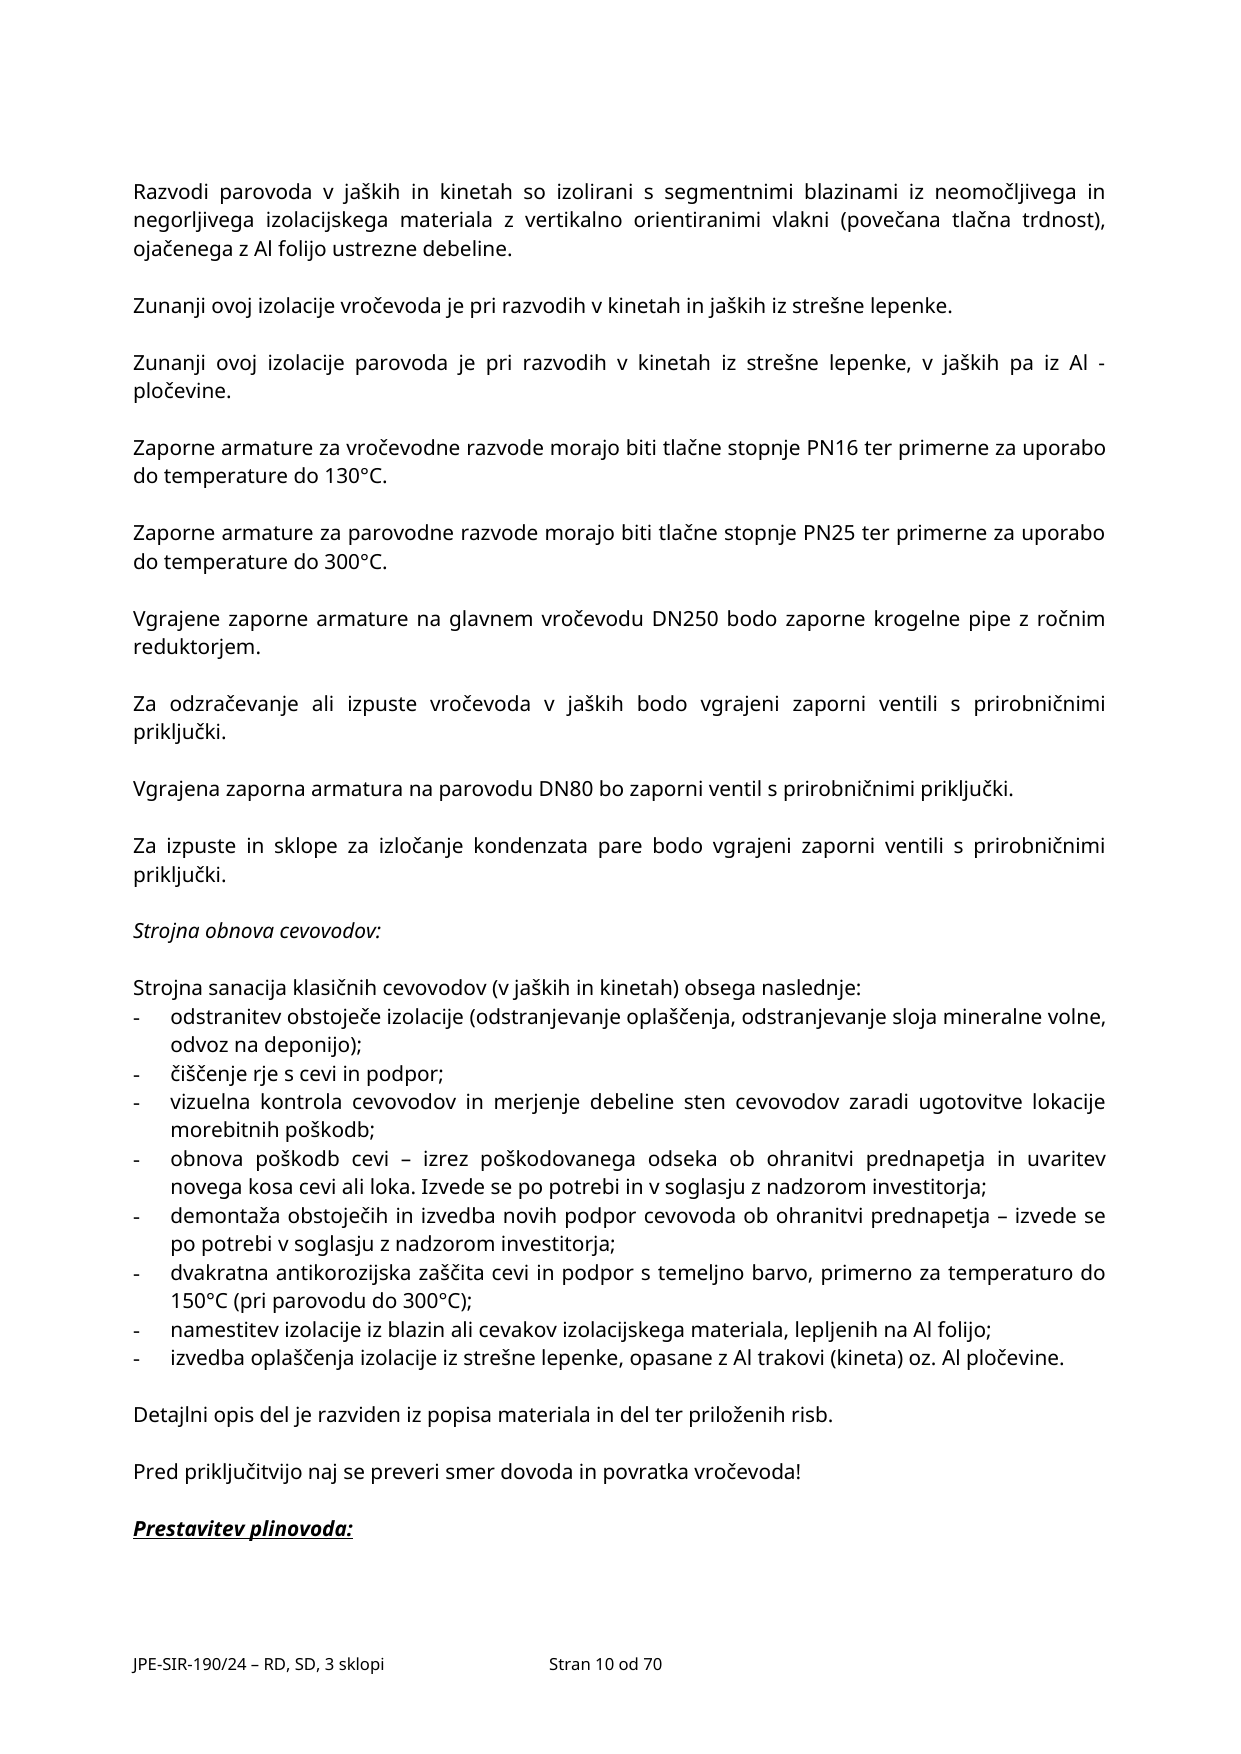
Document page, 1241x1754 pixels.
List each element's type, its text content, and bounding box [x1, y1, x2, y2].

text Zunanji ovoj izolacije parovoda je pri razvodih v kinetah iz strešne lepenke, v jaških pa iz Al - pločevine. [133, 348, 1107, 405]
list dvakratna antikorozijska zaščita cevi in podpor s temeljno barvo, primerno za temperaturo do 150°C (pri parovodu do 300°C); [133, 1258, 1107, 1315]
list namestitev izolacije iz blazin ali cevakov izolacijskega materiala, lepljenih na Al folijo; [133, 1315, 1107, 1343]
text Vgrajena zaporna armatura na parovodu DN80 bo zaporni ventil s prirobničnimi priključki. [133, 774, 1107, 803]
text Strojna sanacija klasičnih cevovodov (v jaških in kinetah) obsega naslednje: [133, 973, 1107, 1002]
text Za odzračevanje ali izpuste vročevoda v jaških bodo vgrajeni zaporni ventili s prirobničnimi priključki. [133, 689, 1107, 746]
text Zaporne armature za vročevodne razvode morajo biti tlačne stopnje PN16 ter primerne za uporabo do temperature do 130°C. [133, 433, 1107, 490]
text Zunanji ovoj izolacije vročevoda je pri razvodih v kinetah in jaških iz strešne lepenke. [133, 291, 1107, 319]
text Strojna obnova cevovodov: [133, 917, 1107, 945]
text Za izpuste in sklope za izločanje kondenzata pare bodo vgrajeni zaporni ventili s prirobničnimi priključki. [133, 831, 1107, 888]
list čiščenje rje s cevi in podpor; [133, 1059, 1107, 1087]
list odstranitev obstoječe izolacije (odstranjevanje oplaščenja, odstranjevanje sloja mineralne volne, odvoz na deponijo); [133, 1002, 1107, 1059]
text Razvodi parovoda v jaških in kinetah so izolirani s segmentnimi blazinami iz neomočljivega in negorljivega izolacijskega materiala z vertikalno orientiranimi vlakni (povečana tlačna trdnost), ojačenega z Al folijo ustrezne debeline. [133, 177, 1107, 262]
list vizuelna kontrola cevovodov in merjenje debeline sten cevovodov zaradi ugotovitve lokacije morebitnih poškodb; [133, 1087, 1107, 1144]
list obnova poškodb cevi – izrez poškodovanega odseka ob ohranitvi prednapetja in uvaritev novega kosa cevi ali loka. Izvede se po potrebi in v soglasju z nadzorom investitorja; [133, 1144, 1107, 1201]
list izvedba oplaščenja izolacije iz strešne lepenke, opasane z Al trakovi (kineta) oz. Al pločevine. [133, 1343, 1107, 1372]
text Prestavitev plinovoda: [133, 1514, 1107, 1542]
text Zaporne armature za parovodne razvode morajo biti tlačne stopnje PN25 ter primerne za uporabo do temperature do 300°C. [133, 518, 1107, 575]
text Vgrajene zaporne armature na glavnem vročevodu DN250 bodo zaporne krogelne pipe z ročnim reduktorjem. [133, 604, 1107, 661]
list demontaža obstoječih in izvedba novih podpor cevovoda ob ohranitvi prednapetja – izvede se po potrebi v soglasju z nadzorom investitorja; [133, 1201, 1107, 1258]
text Pred priključitvijo naj se preveri smer dovoda in povratka vročevoda! [133, 1457, 1107, 1485]
text Detajlni opis del je razviden iz popisa materiala in del ter priloženih risb. [133, 1400, 1107, 1428]
